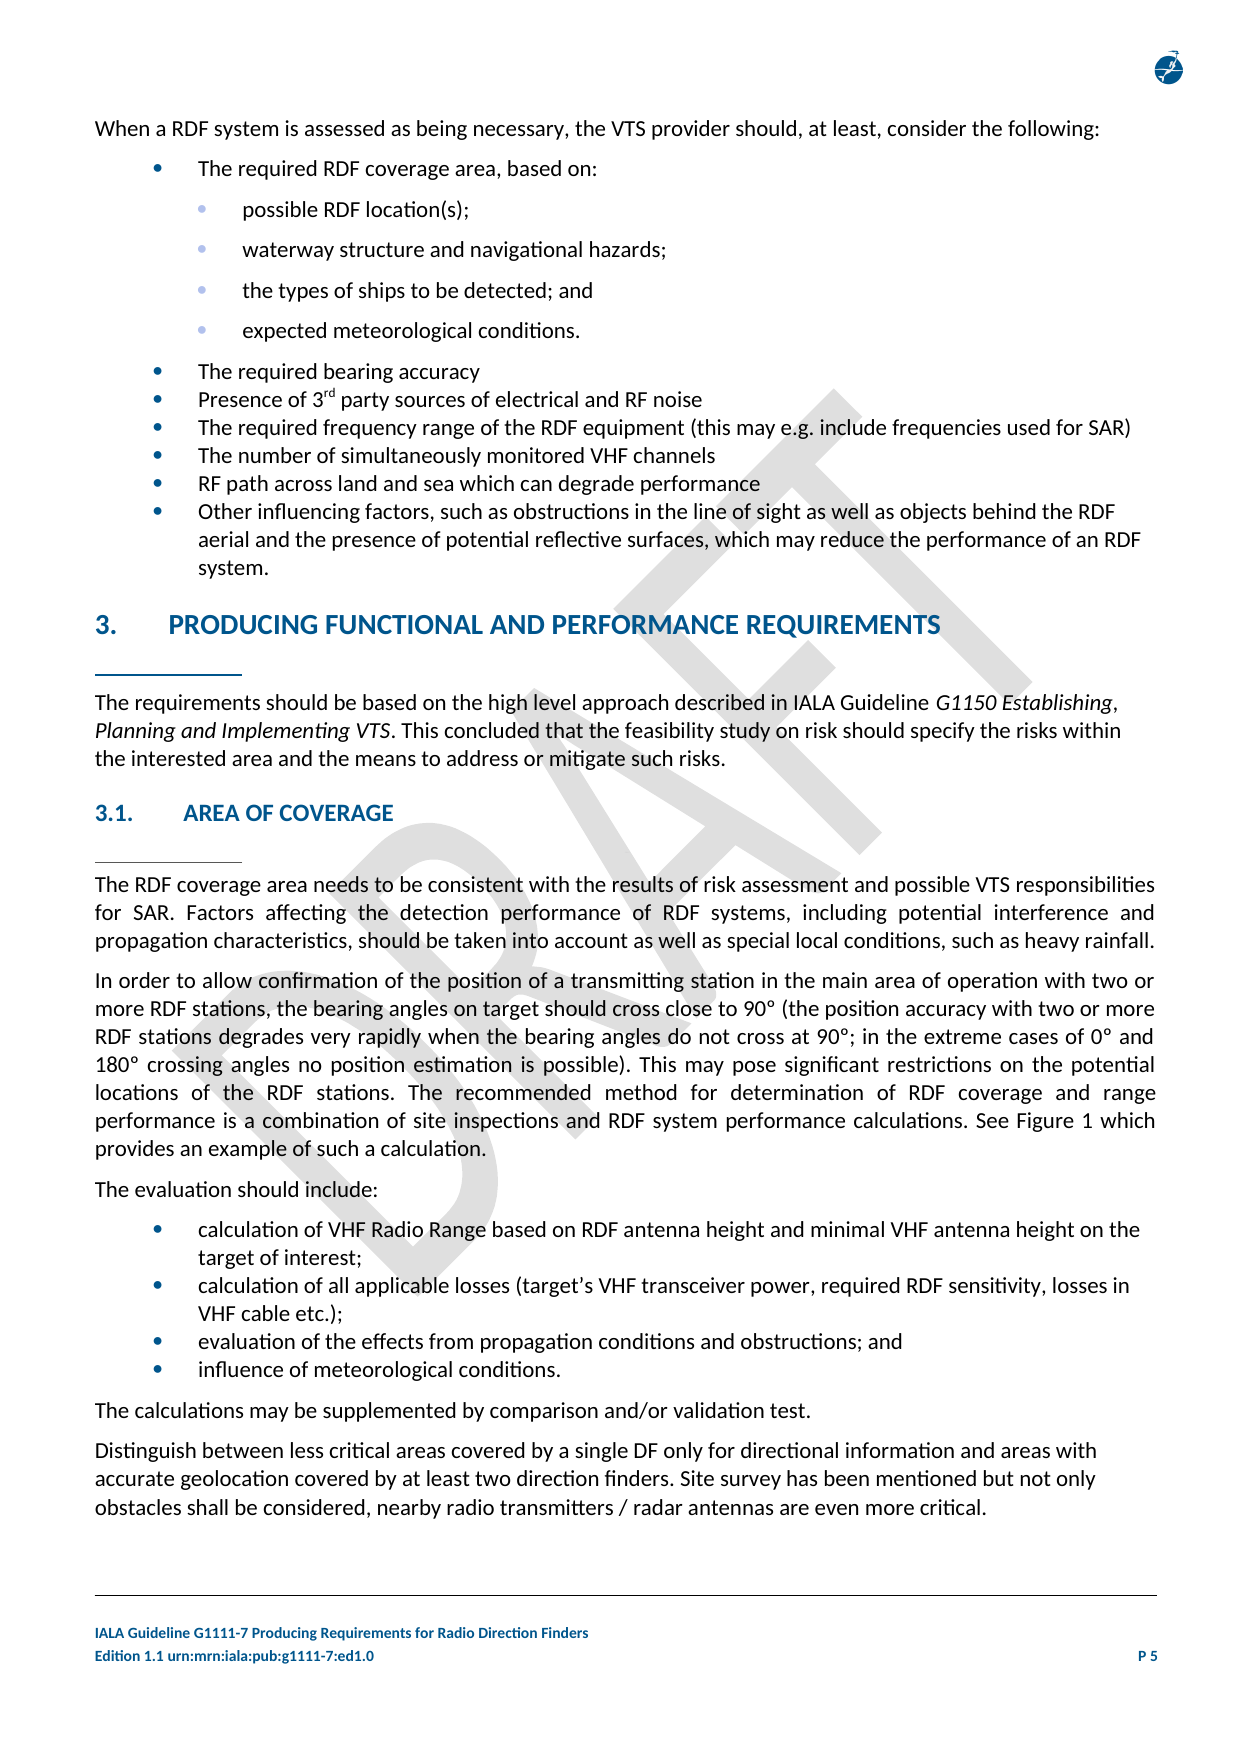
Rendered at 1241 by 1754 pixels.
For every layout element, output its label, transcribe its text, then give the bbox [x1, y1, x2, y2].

text Other influencing factors, such as obstructions in the line of sight as well as objects behind the RDF aerial and the presence of potential reflective surfaces, which may reduce the performance of an RDF system. [153, 497, 1157, 581]
text Distinguish between less critical areas covered by a single DF only for directional information and areas with accurate geolocation covered by at least two direction finders. Site survey has been mentioned but not only obstacles shall be considered, nearby radio transmitters / radar antennas are even more critical. [94, 1437, 1157, 1521]
text When a RDF system is assessed as being necessary, the VTS provider should, at least, consider the following: [94, 114, 1157, 142]
text The calculations may be supplemented by comparison and/or validation test. [94, 1396, 1157, 1424]
text the types of ships to be detected; and [198, 276, 1157, 304]
picture [1123, 0, 1241, 119]
subtitle Area of coverage [94, 797, 1157, 828]
text calculation of VHF Radio Range based on RDF antenna height and minimal VHF antenna height on the target of interest; [153, 1215, 1157, 1271]
text The required frequency range of the RDF equipment (this may e.g. include frequencies used for SAR) [153, 413, 1157, 441]
text The requirements should be based on the high level approach described in IALA Guideline G1150 Establishing, Planning and Implementing VTS. This concluded that the feasibility study on risk should specify the risks within the interested area and the means to address or mitigate such risks. [94, 688, 1157, 772]
subtitle Producing functional and performance requirements [94, 606, 1157, 642]
text RF path across land and sea which can degrade performance [153, 469, 1157, 497]
text The RDF coverage area needs to be consistent with the results of risk assessment and possible VTS responsibilities for SAR. Factors affecting the detection performance of RDF systems, including potential interference and propagation characteristics, should be taken into account as well as special local conditions, such as heavy rainfall. [94, 870, 1157, 954]
text The number of simultaneously monitored VHF channels [153, 441, 1157, 469]
text possible RDF location(s); [198, 195, 1157, 223]
text evaluation of the effects from propagation conditions and obstructions; and [153, 1327, 1157, 1356]
text In order to allow confirmation of the position of a transmitting station in the main area of operation with two or more RDF stations, the bearing angles on target should cross close to 90º (the position accuracy with two or more RDF stations degrades very rapidly when the bearing angles do not cross at 90º; in the extreme cases of 0º and 180º crossing angles no position estimation is possible). This may pose significant restrictions on the potential locations of the RDF stations. The recommended method for determination of RDF coverage and range performance is a combination of site inspections and RDF system performance calculations. See Figure 1 which provides an example of such a calculation. [94, 966, 1157, 1162]
text waterway structure and navigational hazards; [198, 235, 1157, 263]
text influence of meteorological conditions. [153, 1356, 1157, 1383]
text The required bearing accuracy [153, 357, 1157, 385]
text The evaluation should include: [94, 1175, 1157, 1203]
text calculation of all applicable losses (target’s VHF transceiver power, required RDF sensitivity, losses in VHF cable etc.); [153, 1271, 1157, 1327]
text expected meteorological conditions. [198, 316, 1157, 344]
text The required RDF coverage area, based on: [153, 154, 1157, 182]
text Presence of 3rd party sources of electrical and RF noise [153, 385, 1157, 413]
